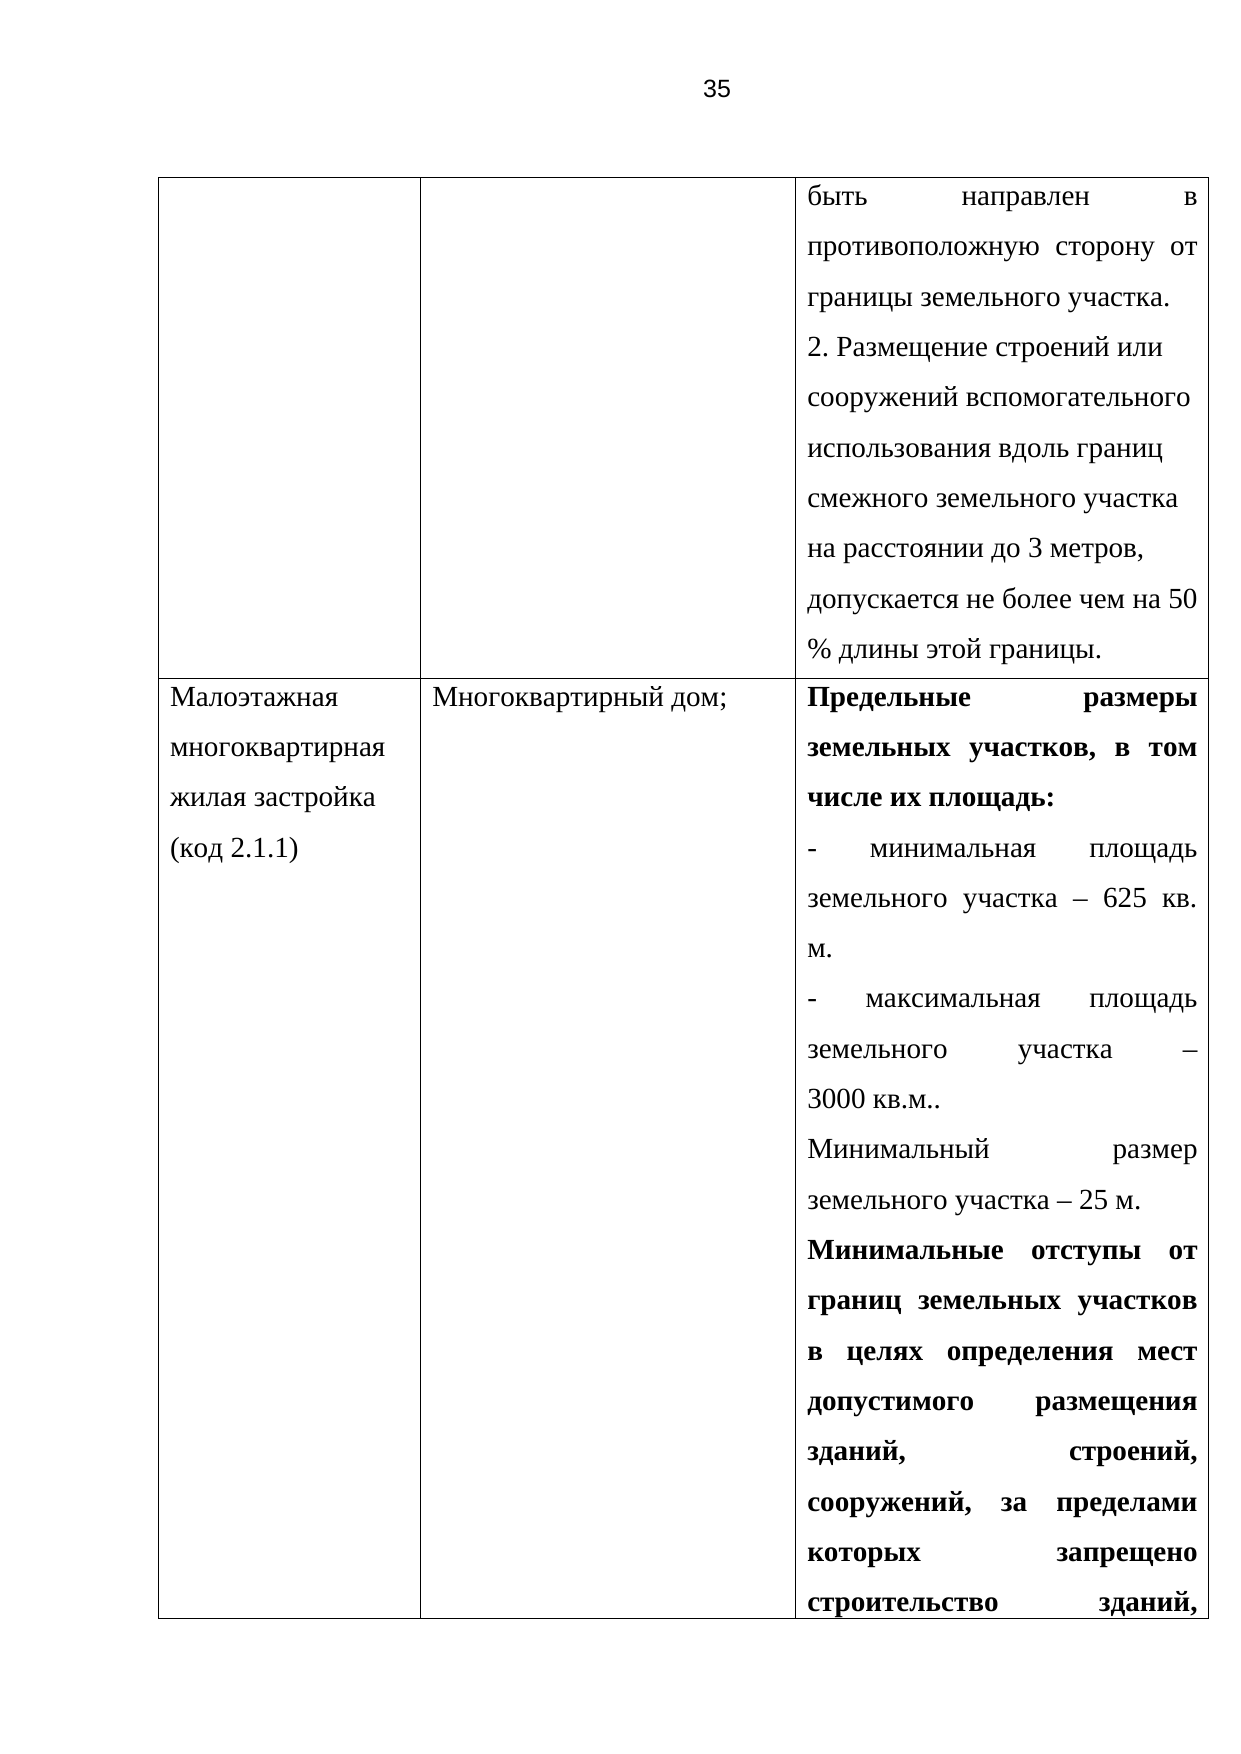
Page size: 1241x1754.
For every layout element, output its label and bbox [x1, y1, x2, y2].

table_cell [796, 178, 1208, 678]
table_cell [159, 679, 420, 1618]
table_cell [421, 178, 795, 678]
table_cell [421, 679, 795, 1618]
table_cell [159, 178, 420, 678]
table_cell [796, 679, 1208, 1618]
